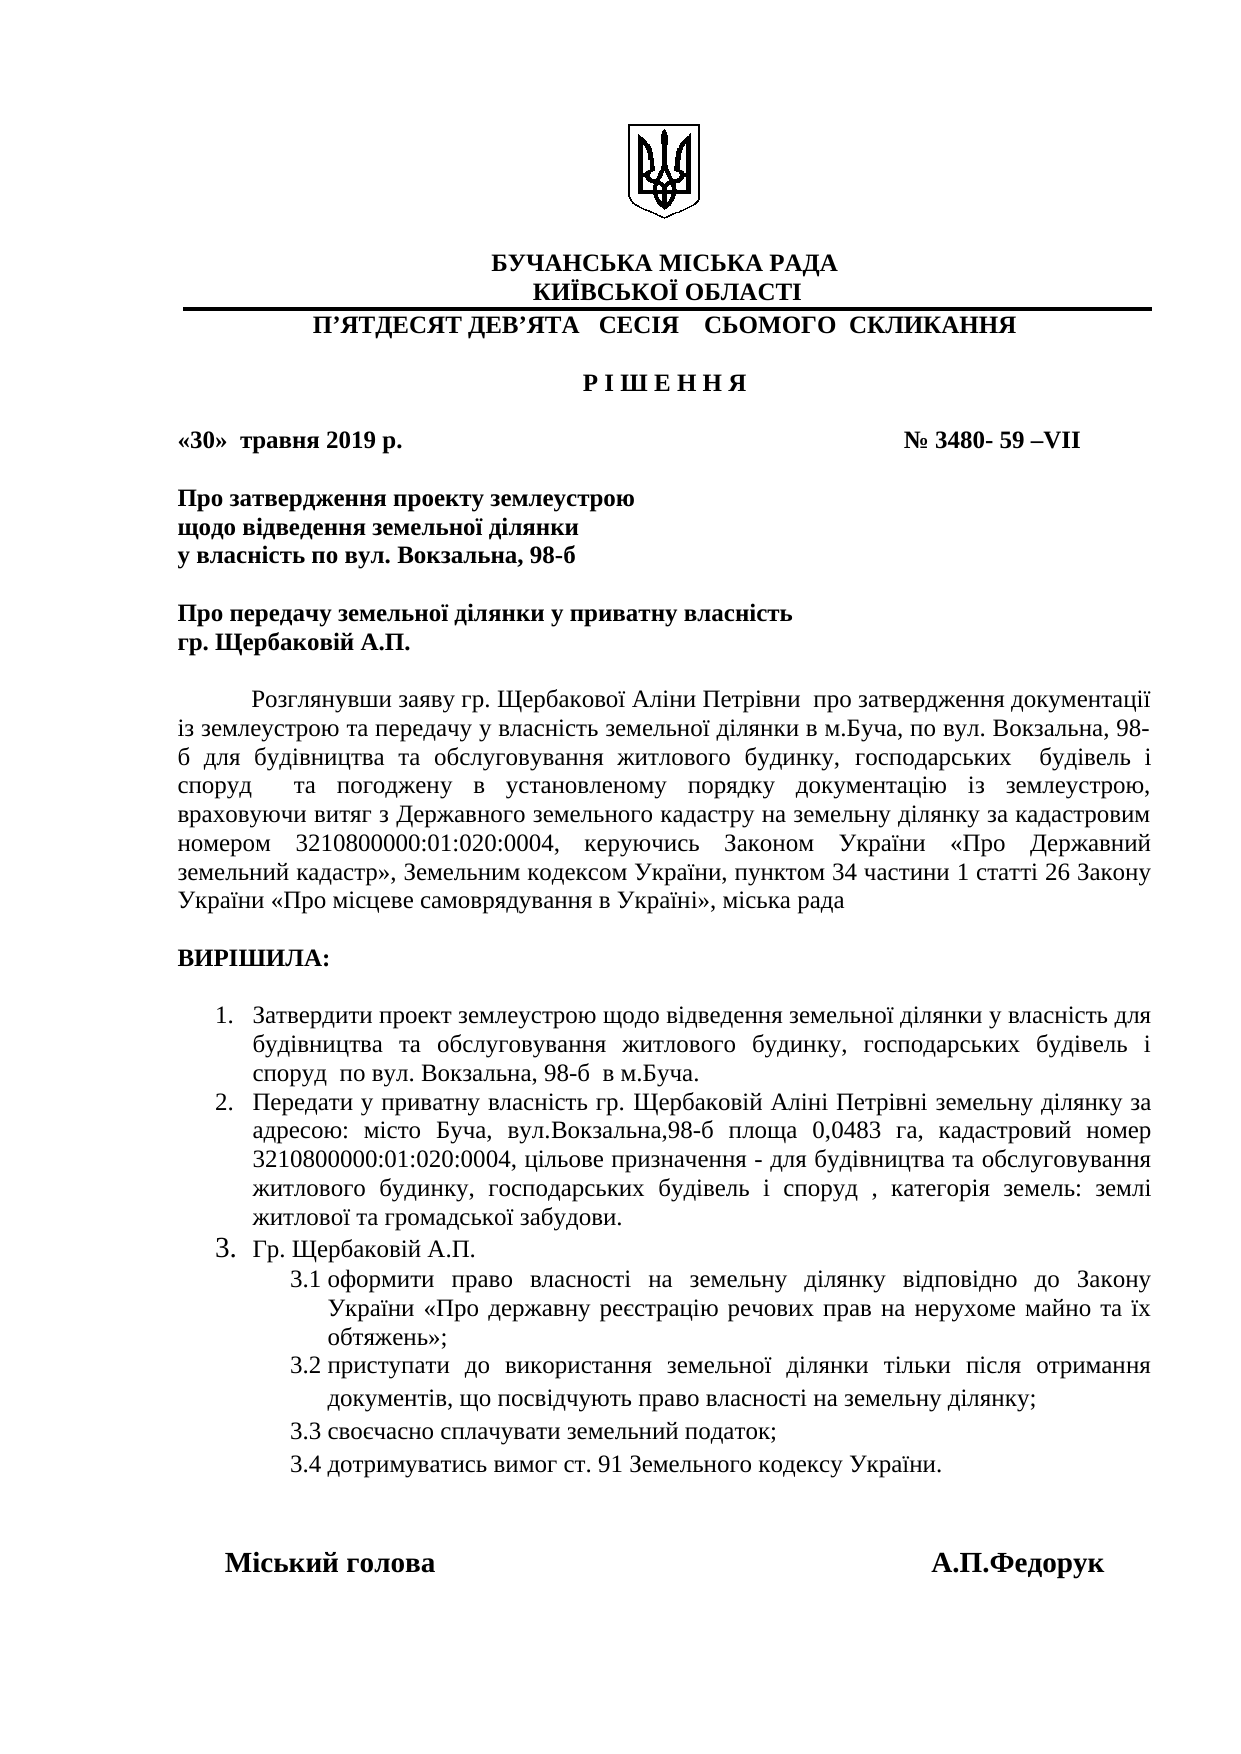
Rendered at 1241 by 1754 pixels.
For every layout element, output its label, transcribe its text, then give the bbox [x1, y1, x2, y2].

list приступати до використання земельної ділянки тільки після отримання документів, що посвідчують право власності на земельну ділянку; [290, 1350, 1152, 1412]
text П’ЯТДЕСЯТ ДЕВ’ЯТА СЕСІЯ СЬОМОГО СКЛИКАННЯ [177, 311, 1152, 339]
list Передати у приватну власність гр. Щербаковій Аліні Петрівні земельну ділянку за адресою: місто Буча, вул.Вокзальна,98-б площа 0,0483 га, кадастровий номер 3210800000:01:020:0004, цільове призначення - для будівництва та обслуговування житлового будинку, господарських будівель і споруд , категорія земель: землі житлової та громадської забудови. [215, 1087, 1152, 1231]
text гр. Щербаковій А.П. [177, 627, 1152, 656]
text щодо відведення земельної ділянки [177, 512, 1152, 541]
list Затвердити проект землеустрою щодо відведення земельної ділянки у власність для будівництва та обслуговування житлового будинку, господарських будівель і споруд по вул. Вокзальна, 98-б в м.Буча. [215, 1001, 1152, 1087]
text Р І Ш Е Н Н Я [177, 368, 1152, 397]
text Про затвердження проекту землеустрою [177, 483, 1152, 512]
text «30» травня 2019 р. № 3480- 59 –VІІ [177, 426, 1152, 454]
list дотримуватись вимог ст. 91 Земельного кодексу України. [290, 1449, 1152, 1478]
text БУЧАНСЬКА МІСЬКА РАДА [177, 248, 1152, 277]
text ВИРІШИЛА: [177, 943, 1152, 972]
text Міський голова А.П.Федорук [177, 1545, 1152, 1578]
list Гр. Щербаковій А.П. [215, 1231, 1152, 1264]
text у власність по вул. Вокзальна, 98-б [177, 541, 1152, 569]
list оформити право власності на земельну ділянку відповідно до Закону України «Про державну реєстрацію речових прав на нерухоме майно та їх обтяжень»; [290, 1264, 1152, 1350]
text КИЇВСЬКОЇ ОБЛАСТІ [183, 277, 1152, 307]
text Про передачу земельної ділянки у приватну власність [177, 598, 1152, 627]
text Розглянувши заяву гр. Щербакової Аліни Петрівни про затвердження документації із землеустрою та передачу у власність земельної ділянки в м.Буча, по вул. Вокзальна, 98-б для будівництва та обслуговування житлового будинку, господарських будівель і споруд та погоджену в установленому порядку документацію із землеустрою, враховуючи витяг з Державного земельного кадастру на земельну ділянку за кадастровим номером 3210800000:01:020:0004, керуючись Законом України «Про Державний земельний кадастр», Земельним кодексом України, пунктом 34 частини 1 статті 26 Закону України «Про місцеве самоврядування в Україні», міська рада [177, 684, 1152, 914]
list своєчасно сплачувати земельний податок; [290, 1416, 1152, 1445]
